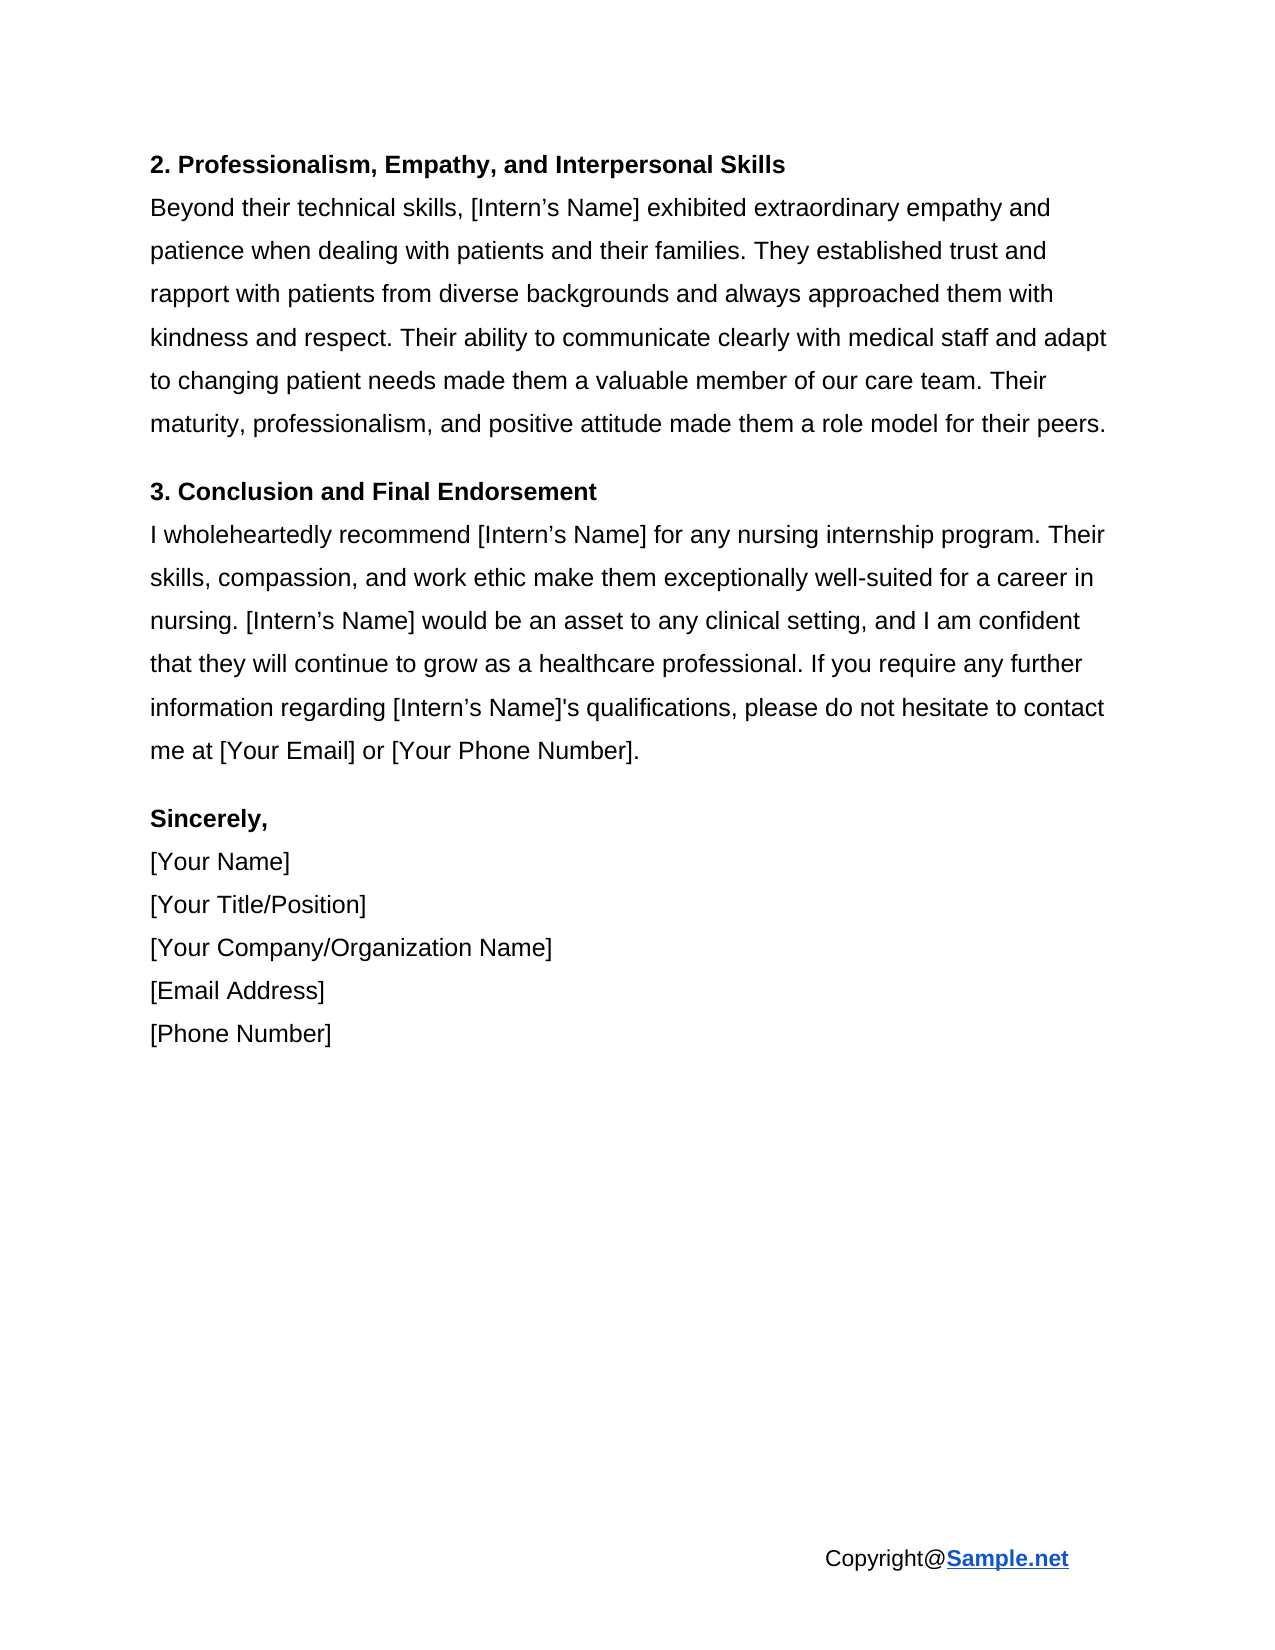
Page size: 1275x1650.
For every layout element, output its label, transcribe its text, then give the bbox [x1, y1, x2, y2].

text 2. Professionalism, Empathy, and Interpersonal Skills Beyond their technical skills, [Intern’s Name] exhibited extraordinary empathy and patience when dealing with patients and their families. They established trust and rapport with patients from diverse backgrounds and always approached them with kindness and respect. Their ability to communicate clearly with medical staff and adapt to changing patient needs made them a valuable member of our care team. Their maturity, professionalism, and positive attitude made them a role model for their peers. [150, 150, 1125, 437]
text Sincerely, [Your Name] [Your Title/Position] [Your Company/Organization Name] [Email Address] [Phone Number] [150, 804, 1125, 1048]
text 3. Conclusion and Final Endorsement I wholeheartedly recommend [Intern’s Name] for any nursing internship program. Their skills, compassion, and work ethic make them exceptionally well-suited for a career in nursing. [Intern’s Name] would be an asset to any clinical setting, and I am confident that they will continue to grow as a healthcare professional. If you require any further information regarding [Intern’s Name]'s qualifications, please do not hesitate to contact me at [Your Email] or [Your Phone Number]. [150, 477, 1125, 764]
